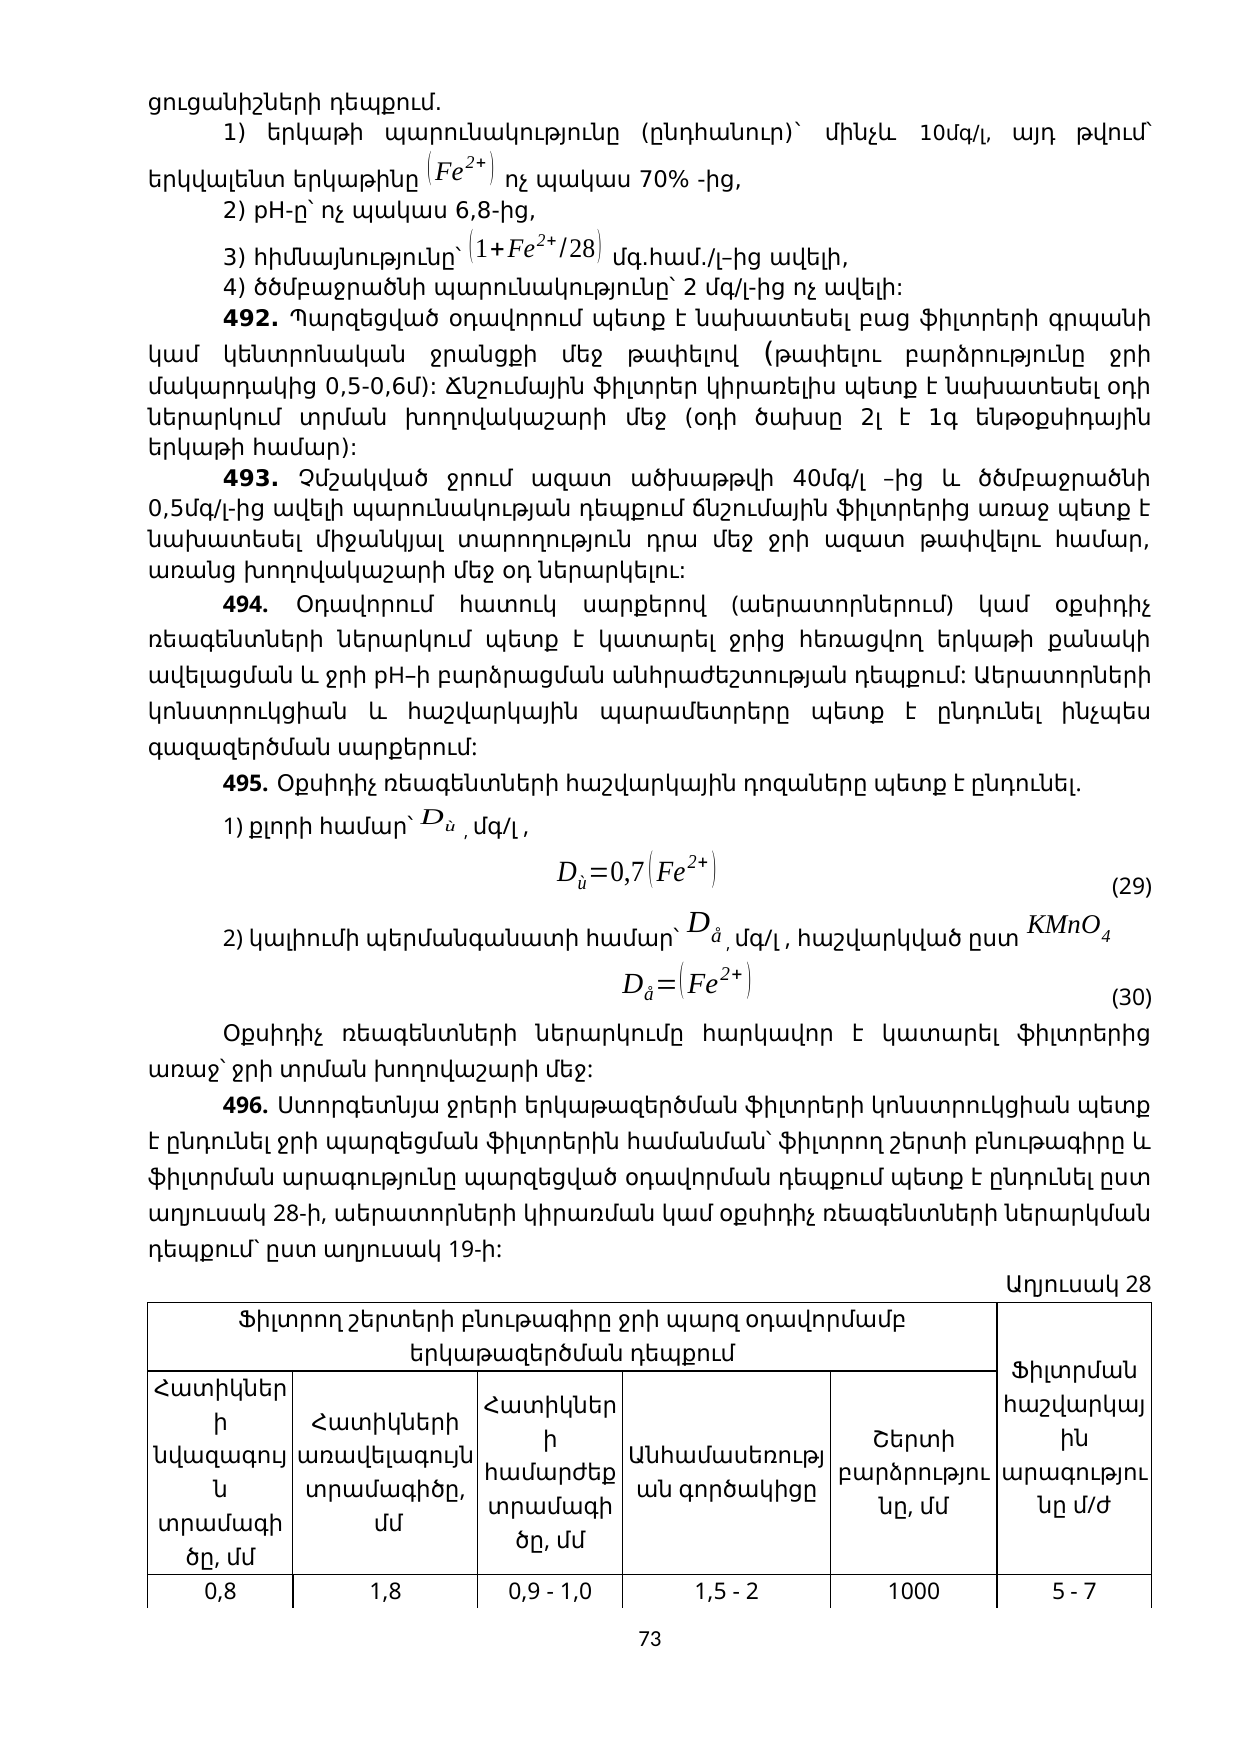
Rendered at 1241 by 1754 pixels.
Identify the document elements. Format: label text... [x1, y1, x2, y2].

text 2) կալիումի պերմանգանատի համար՝ , մգ/լ , հաշվարկված ըստ [148, 906, 1152, 954]
text 2) рН-ը՝ ոչ պակաս 6,8-ից, [148, 197, 1152, 223]
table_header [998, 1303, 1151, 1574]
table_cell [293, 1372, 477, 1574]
text 494. Օդավորում հատուկ սարքերով (աերատորներում) կամ օքսիդիչ ռեագենտների ներարկում պետք է կատարել ջրից հեռացվող երկաթի քանակի ավելացման և ջրի рН–ի բարձրացման անհրաժեշտության դեպքում: Աերատորների կոնստրուկցիան և հաշվարկային պարամետրերը պետք է ընդունել ինչպես գազազերծման սարքերում: [148, 587, 1152, 762]
text 1) քլորի համար՝ , մգ/լ , [148, 803, 1152, 843]
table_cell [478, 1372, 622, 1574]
text 496. Ստորգետնյա ջրերի երկաթազերծման ֆիլտրերի կոնստրուկցիան պետք է ընդունել ջրի պարզեցման ֆիլտրերին համանման՝ ֆիլտրող շերտի բնութագիրը և ֆիլտրման արագությունը պարզեցված օդավորման դեպքում պետք է ընդունել ըստ աղյուսակ 28-ի, աերատորների կիրառման կամ օքսիդիչ ռեագենտների ներարկման դեպքում` ըստ աղյուսակ 19-ի: [148, 1089, 1152, 1264]
text (29) [148, 849, 1152, 901]
text 493. Չմշակված ջրում ազատ ածխաթթվի 40մգ/լ –ից և ծծմբաջրածնի 0,5մգ/լ-ից ավելի պարունակության դեպքում ճնշումային ֆիլտրերից առաջ պետք է նախատեսել միջանկյալ տարողություն դրա մեջ ջրի ազատ թափվելու համար, առանց խողովակաշարի մեջ օդ ներարկելու: [148, 465, 1152, 583]
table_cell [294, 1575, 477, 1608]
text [148, 89, 1152, 115]
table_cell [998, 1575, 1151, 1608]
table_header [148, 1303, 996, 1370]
text (30) [148, 960, 1152, 1012]
text 1) երկաթի պարունակությունը (ընդհանուր)` մինչև 10մգ/լ, այդ թվում՝ երկվալենտ երկաթինը ոչ պակաս 70% -ից, [148, 119, 1152, 193]
text Օքսիդիչ ռեագենտների ներարկումը հարկավոր է կատարել ֆիլտրերից առաջ՝ ջրի տրման խողովաշարի մեջ: [148, 1017, 1152, 1084]
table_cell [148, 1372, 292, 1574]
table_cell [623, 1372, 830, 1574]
text Աղյուսակ 28 [148, 1268, 1152, 1300]
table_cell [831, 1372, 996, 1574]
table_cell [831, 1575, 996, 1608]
text 3) հիմնայնությունը՝ մգ.համ./լ–ից ավելի, [148, 227, 1152, 270]
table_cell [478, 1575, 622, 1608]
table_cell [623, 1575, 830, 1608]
text 4) ծծմբաջրածնի պարունակությունը՝ 2 մգ/լ-ից ոչ ավելի: [148, 274, 1152, 301]
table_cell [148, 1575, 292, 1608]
text 495. Օքսիդիչ ռեագենտների հաշվարկային դոզաները պետք է ընդունել. [148, 767, 1152, 798]
text 492. Պարզեցված օդավորում պետք է նախատեսել բաց ֆիլտրերի գրպանի կամ կենտրոնական ջրանցքի մեջ թափելով (թափելու բարձրությունը ջրի մակարդակից 0,5-0,6մ): Ճնշումային ֆիլտրեր կիրառելիս պետք է նախատեսել օդի ներարկում տրման խողովակաշարի մեջ (օդի ծախսը 2լ է 1գ ենթօքսիդային երկաթի համար): [148, 305, 1152, 461]
